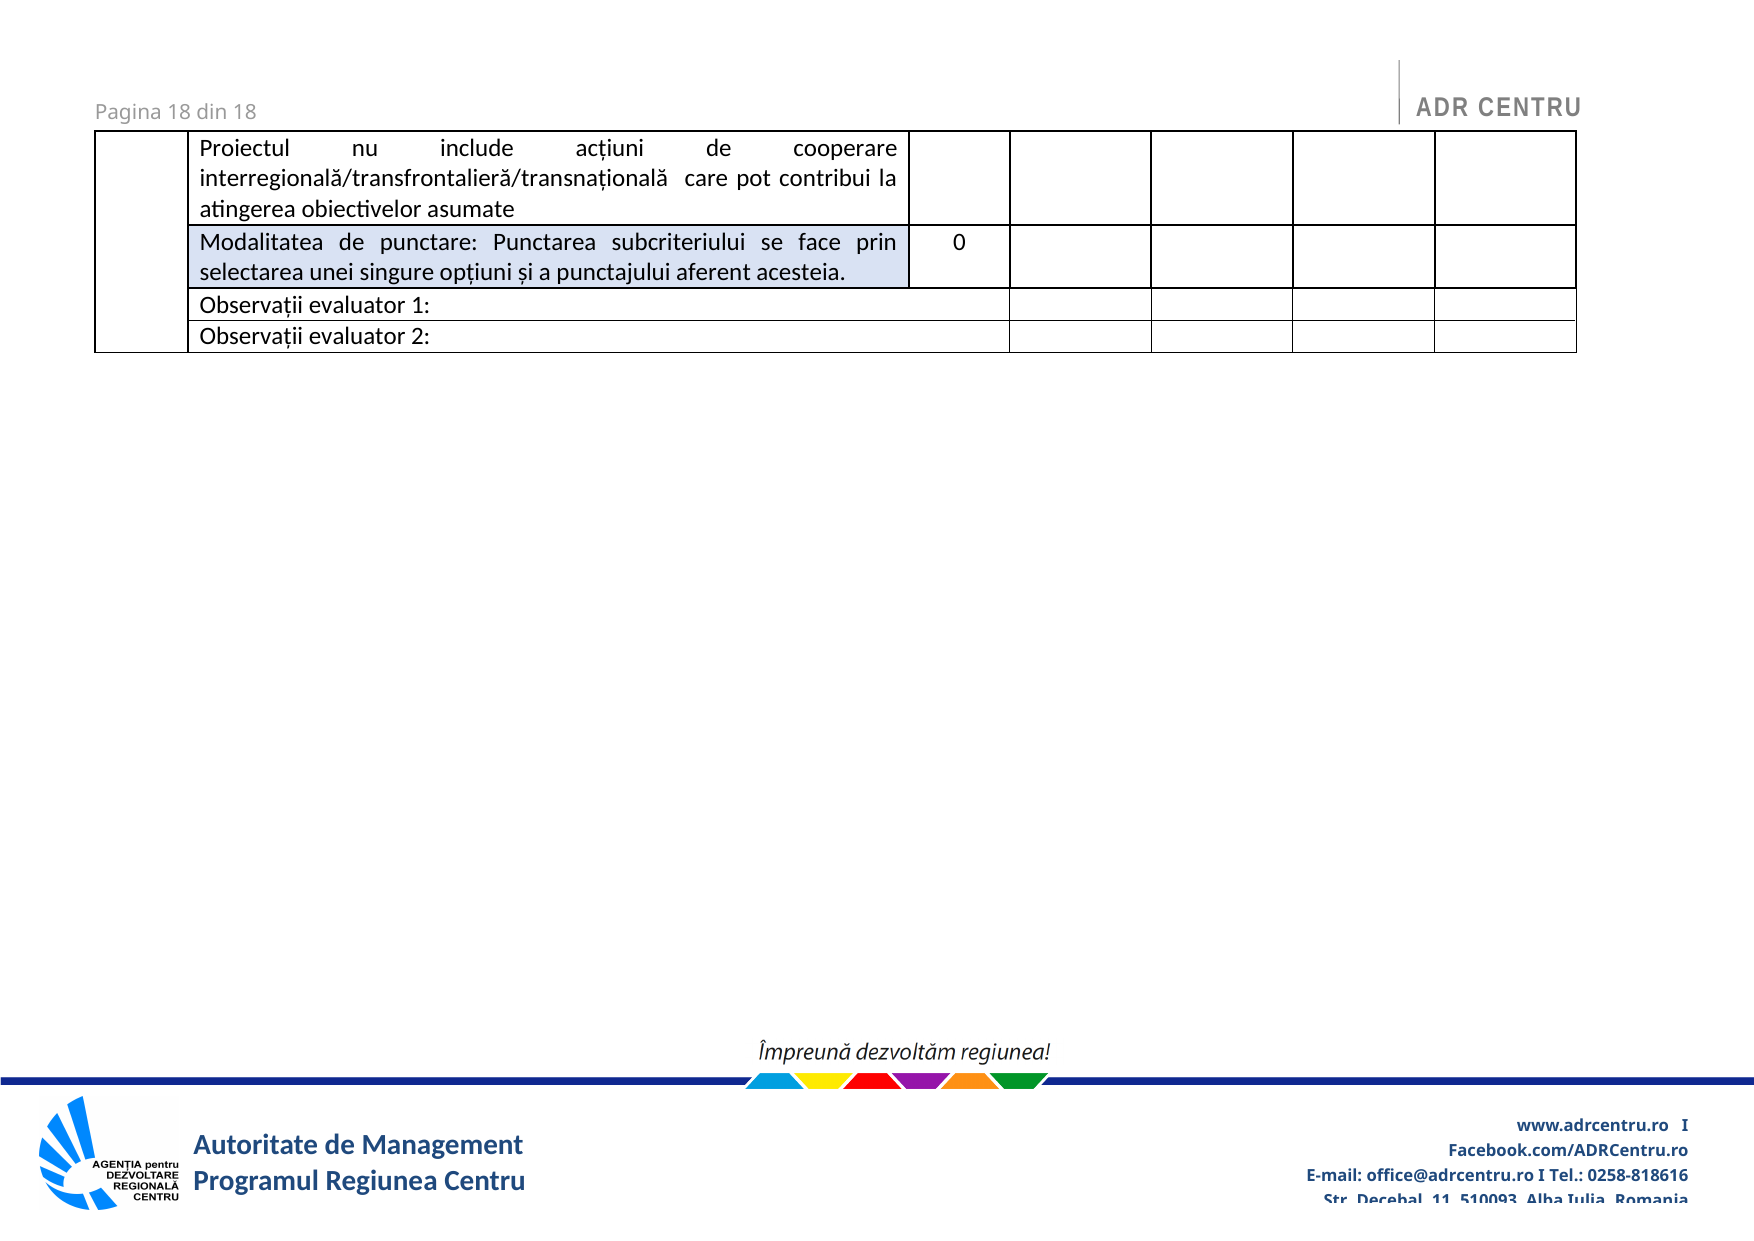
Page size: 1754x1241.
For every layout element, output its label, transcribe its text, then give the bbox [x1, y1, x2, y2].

table_cell Observații evaluator 2: [189, 321, 1009, 352]
table_cell [96, 132, 187, 352]
table_cell [1294, 226, 1434, 287]
table_cell Proiectul nu include acțiuni de cooperare interregională/transfrontalieră/transnațională care pot contribui la atingerea obiectivelor asumate [189, 132, 908, 223]
table_cell [1436, 132, 1575, 223]
table_cell [1010, 289, 1151, 319]
table_cell [1011, 132, 1150, 223]
table_cell [1293, 289, 1434, 319]
table_cell [1435, 320, 1576, 352]
table_cell Modalitatea de punctare: Punctarea subcriteriului se face prin selectarea unei singure opțiuni și a punctajului aferent acesteia. [189, 226, 908, 287]
table_cell Observații evaluator 1: [189, 289, 1009, 319]
table_cell [1152, 226, 1292, 287]
table_cell [1152, 321, 1292, 352]
table_cell [1293, 321, 1434, 352]
table_cell [1152, 132, 1292, 223]
table_cell [1294, 132, 1434, 223]
picture [745, 1038, 1064, 1065]
table_cell [1435, 289, 1576, 319]
table_cell 0 [910, 226, 1009, 287]
table_cell [1011, 226, 1150, 287]
picture [39, 1096, 179, 1210]
table_cell [1010, 321, 1151, 352]
picture [791, 1073, 1754, 1089]
picture [0, 1073, 758, 1089]
table_cell [1152, 289, 1292, 319]
table_cell [910, 132, 1009, 223]
table_cell [1436, 226, 1575, 287]
